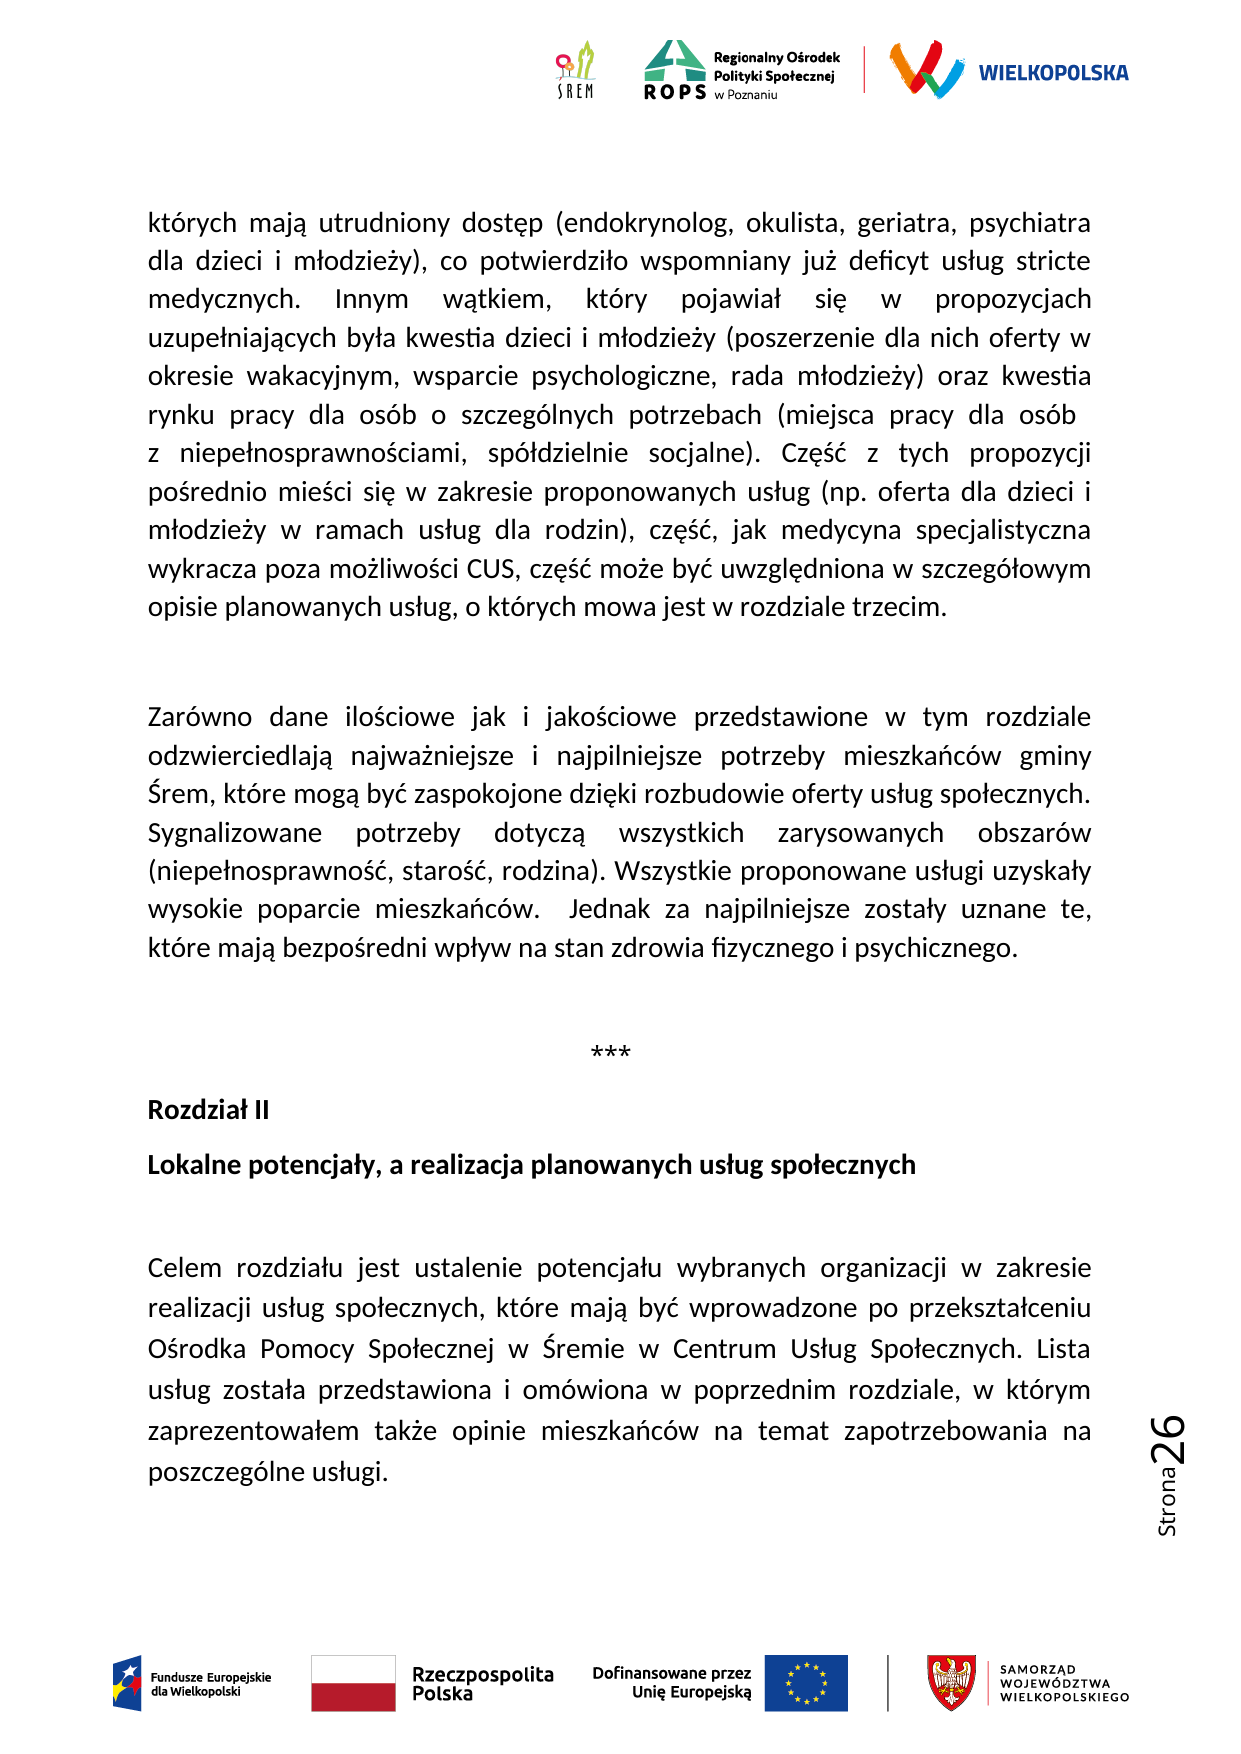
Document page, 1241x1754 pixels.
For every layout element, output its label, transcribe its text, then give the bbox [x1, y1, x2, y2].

picture [1, 1624, 1239, 1744]
text Celem rozdziału jest ustalenie potencjału wybranych organizacji w zakresie realizacji usług społecznych, które mają być wprowadzone po przekształceniu Ośrodka Pomocy Społecznej w Śremie w Centrum Usług Społecznych. Lista usług została przedstawiona i omówiona w poprzednim rozdziale, w którym zaprezentowałem także opinie mieszkańców na temat zapotrzebowania na poszczególne usługi. [148, 1249, 1093, 1489]
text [148, 204, 1093, 624]
text *** [590, 1037, 1093, 1072]
text Lokalne potencjały, a realizacja planowanych usług społecznych [147, 1146, 1093, 1182]
text Zarówno dane ilościowe jak i jakościowe przedstawione w tym rozdziale odzwierciedlają najważniejsze i najpilniejsze potrzeby mieszkańców gminy Śrem, które mogą być zaspokojone dzięki rozbudowie oferty usług społecznych. Sygnalizowane potrzeby dotyczą wszystkich zarysowanych obszarów (niepełnosprawność, starość, rodzina). Wszystkie proponowane usługi uzyskały wysokie poparcie mieszkańców. Jednak za najpilniejsze zostały uznane te, które mają bezpośredni wpływ na stan zdrowia fizycznego i psychicznego. [148, 698, 1093, 964]
text Rozdział II [147, 1091, 1093, 1127]
picture [12, 10, 1238, 128]
